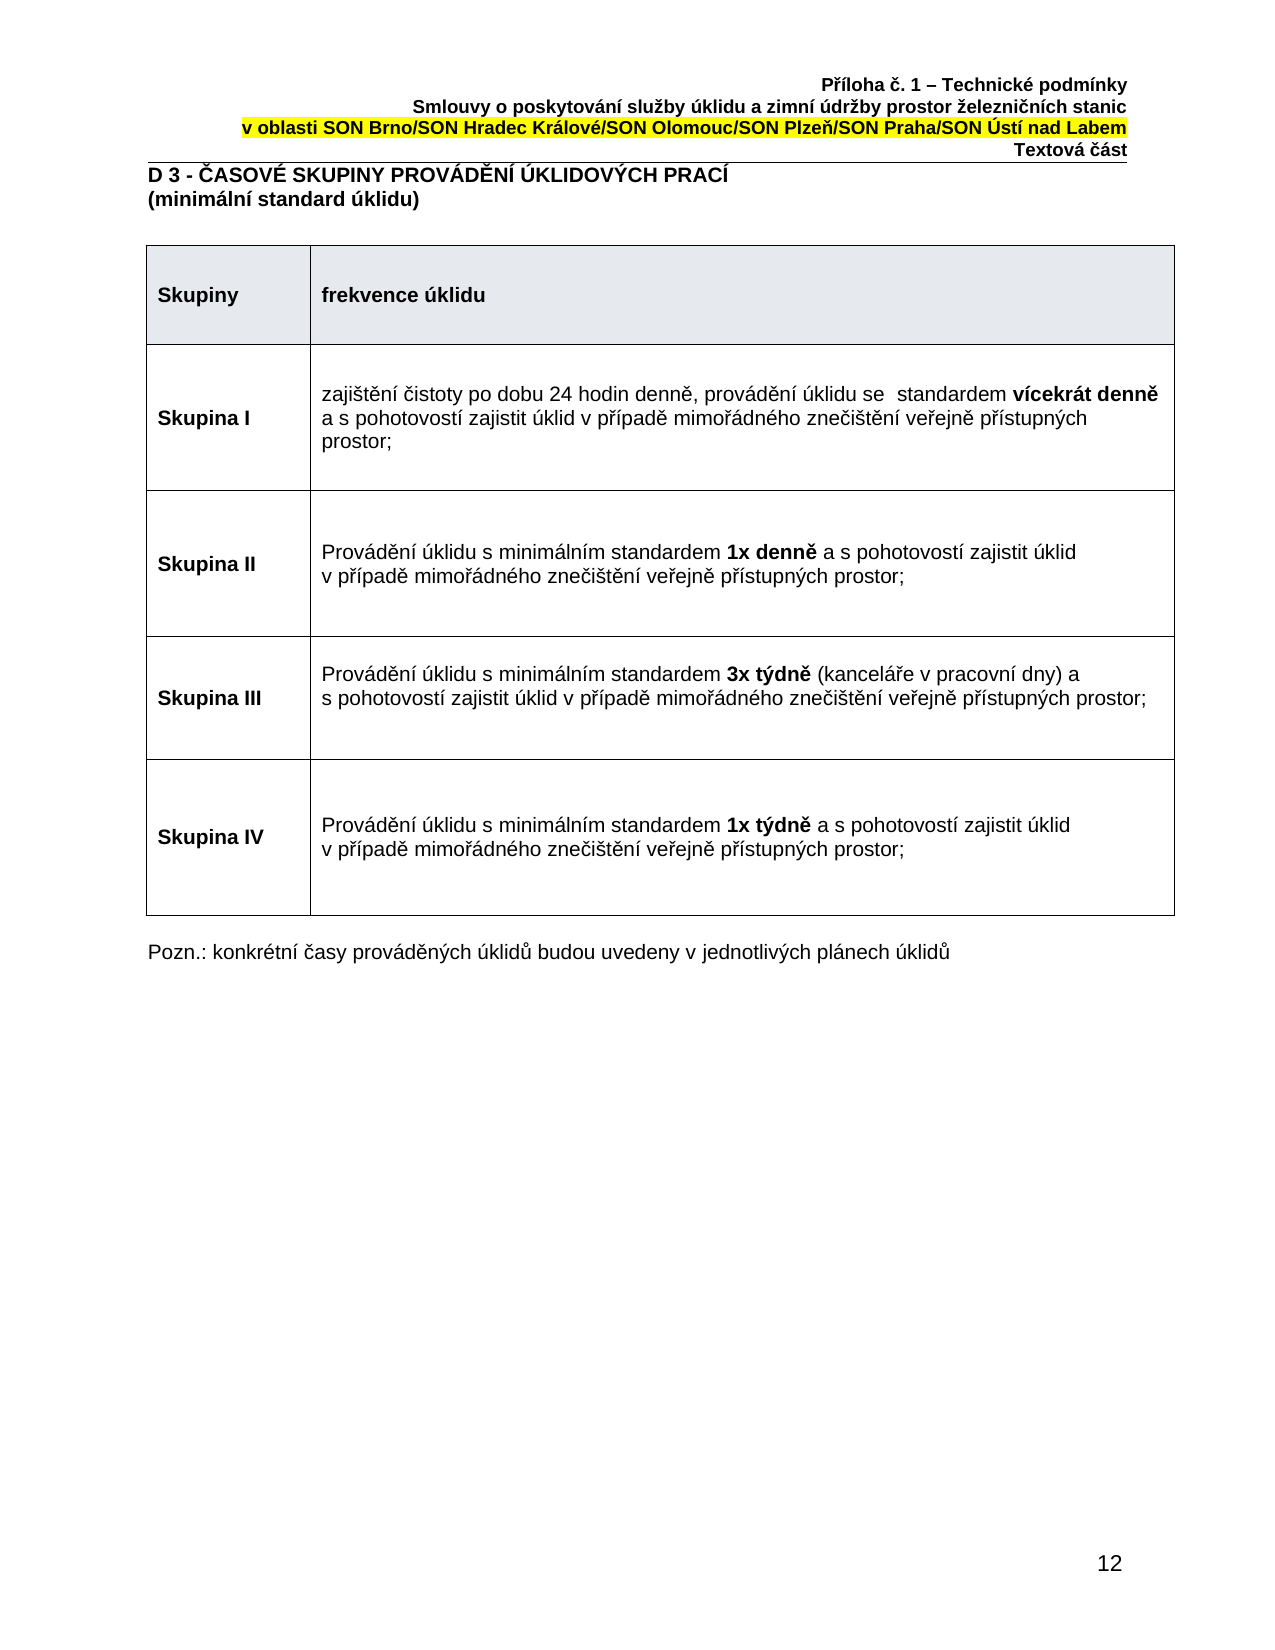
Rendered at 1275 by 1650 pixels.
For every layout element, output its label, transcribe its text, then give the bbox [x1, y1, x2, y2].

table_cell zajištění čistoty po dobu 24 hodin denně, provádění úklidu se standardem vícekrát denně a s pohotovostí zajistit úklid v případě mimořádného znečištění veřejně přístupných prostor; [311, 345, 1174, 490]
table_cell Skupina I [147, 345, 310, 490]
text (minimální standard úklidu) [148, 187, 1127, 211]
table_cell Provádění úklidu s minimálním standardem 1x denně a s pohotovostí zajistit úklid v případě mimořádného znečištění veřejně přístupných prostor; [311, 491, 1174, 636]
table_header Skupiny [147, 246, 310, 344]
table_header frekvence úklidu [311, 246, 1174, 344]
table_cell Skupina III [147, 637, 310, 758]
text Pozn.: konkrétní časy prováděných úklidů budou uvedeny v jednotlivých plánech úklidůD 4 - TYPIZACE NÁDRAŽNÍCH PROSTOR [148, 940, 1127, 964]
text D 3 - ČASOVÉ SKUPINY PROVÁDĚNÍ ÚKLIDOVÝCH PRACÍ [148, 163, 1127, 187]
table_cell Provádění úklidu s minimálním standardem 3x týdně (kanceláře v pracovní dny) a s pohotovostí zajistit úklid v případě mimořádného znečištění veřejně přístupných prostor; [311, 637, 1174, 758]
table_cell Skupina IV [147, 760, 310, 915]
table_cell Skupina II [147, 491, 310, 636]
table_cell Provádění úklidu s minimálním standardem 1x týdně a s pohotovostí zajistit úklid v případě mimořádného znečištění veřejně přístupných prostor; [311, 760, 1174, 915]
